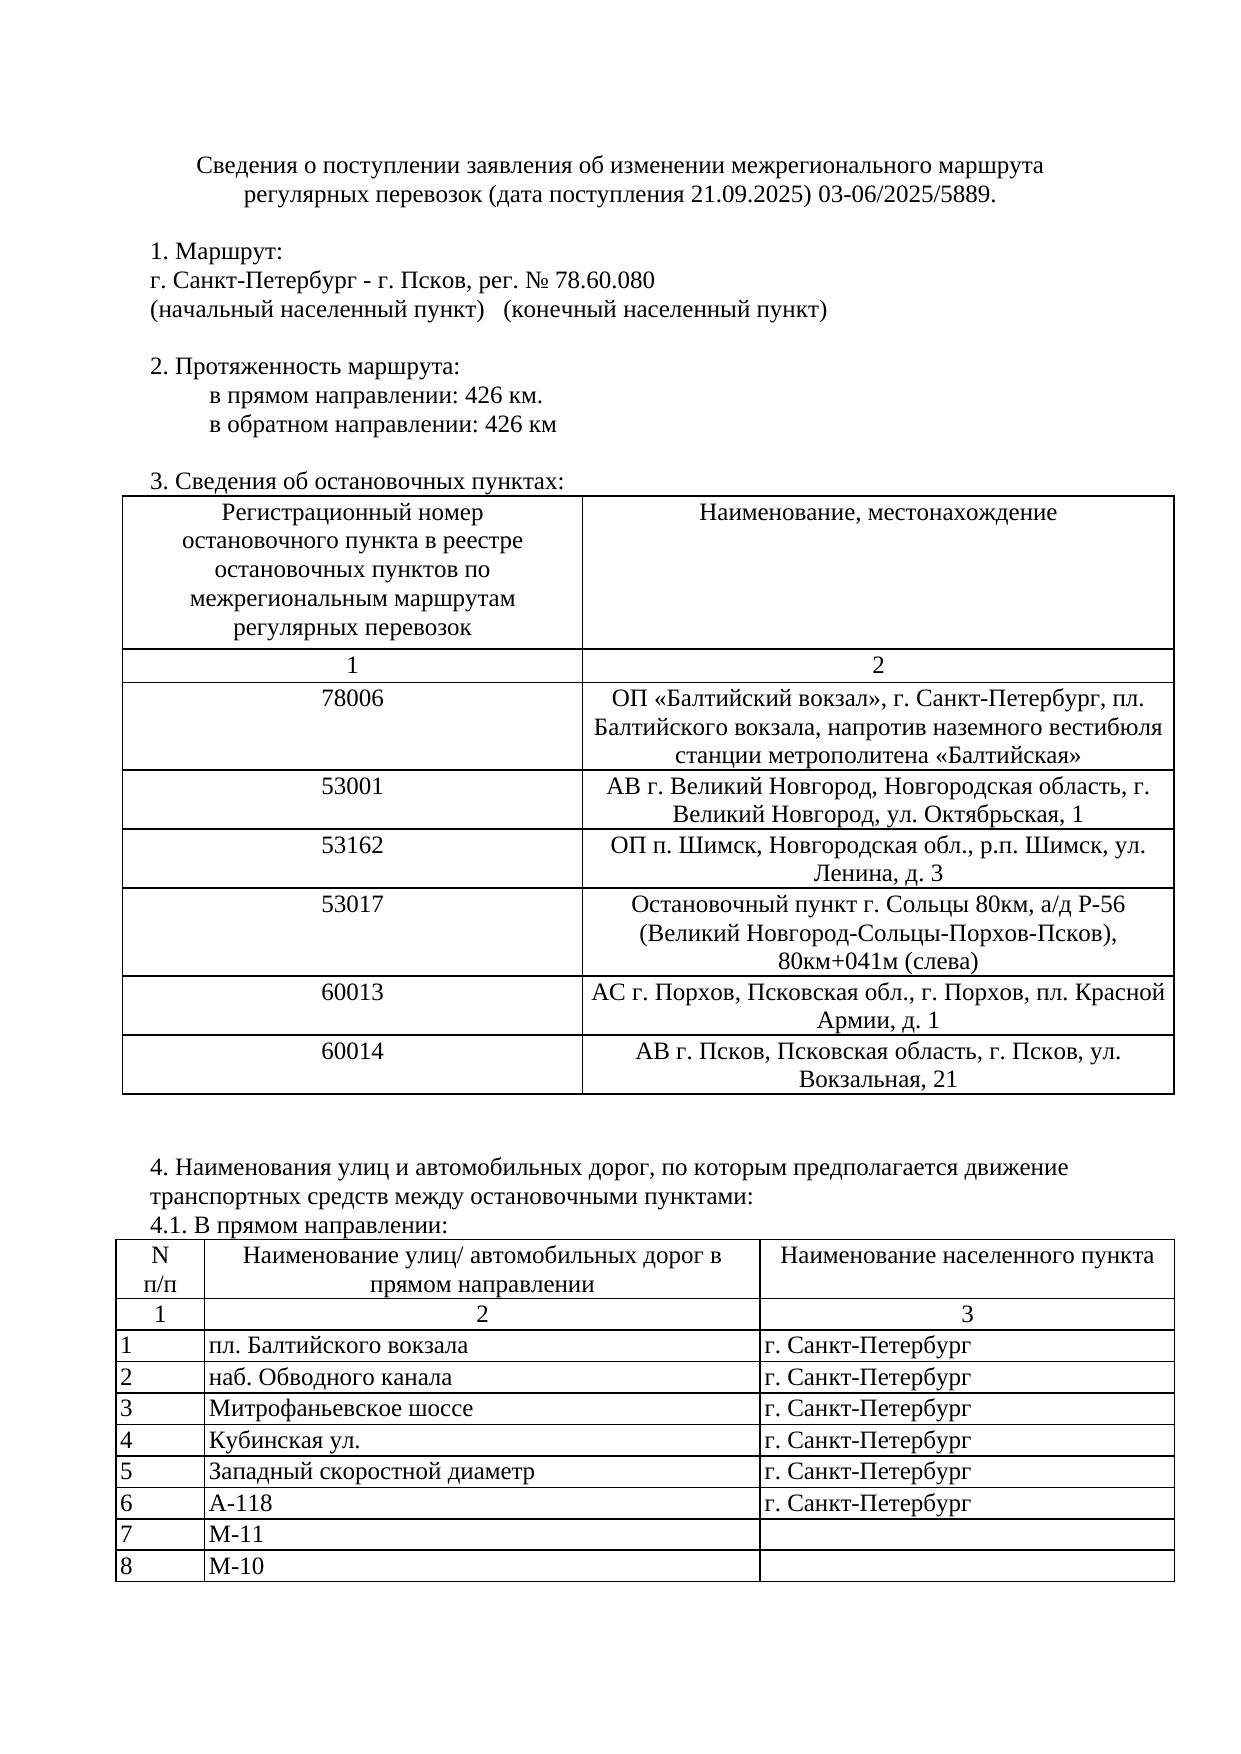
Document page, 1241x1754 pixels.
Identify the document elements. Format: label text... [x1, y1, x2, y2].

table_cell г. Санкт-Петербург [761, 1331, 1174, 1361]
table_cell АВ г. Великий Новгород, Новгородская область, г. Великий Новгород, ул. Октябрьская, 1 [583, 771, 1173, 828]
table_cell 2 [205, 1299, 759, 1329]
table_cell Митрофаньевское шоссе [205, 1394, 759, 1423]
table_header Наименование, местонахождение [583, 497, 1173, 648]
table_cell 60013 [123, 977, 582, 1034]
table_cell г. Санкт-Петербург [761, 1362, 1174, 1392]
table_cell 5 [117, 1457, 204, 1486]
table_cell ОП п. Шимск, Новгородская обл., р.п. Шимск, ул. Ленина, д. 3 [583, 830, 1173, 887]
table_cell наб. Обводного канала [205, 1362, 759, 1392]
table_cell [761, 1520, 1174, 1549]
table_cell АВ г. Псков, Псковская область, г. Псков, ул. Вокзальная, 21 [583, 1036, 1173, 1093]
table_cell 53001 [123, 771, 582, 828]
text 2. Протяженность маршрута: [150, 351, 1090, 380]
table_header N п/п [117, 1240, 204, 1298]
table_cell 53162 [123, 830, 582, 887]
table_cell г. Санкт-Петербург [761, 1425, 1174, 1455]
table_cell 2 [117, 1362, 204, 1392]
text в обратном направлении: 426 км [150, 409, 1090, 437]
table_cell Кубинская ул. [205, 1425, 759, 1455]
text 1. Маршрут: [150, 236, 1090, 265]
table_cell 6 [117, 1488, 204, 1518]
text 4.1. В прямом направлении: [150, 1210, 1090, 1238]
text 3. Сведения об остановочных пунктах: [150, 466, 1090, 495]
table_cell 3 [761, 1299, 1174, 1329]
table_cell ОП «Балтийский вокзал», г. Санкт-Петербург, пл. Балтийского вокзала, напротив наземного вестибюля станции метрополитена «Балтийская» [583, 683, 1173, 769]
table_cell 1 [117, 1299, 204, 1329]
table_cell г. Санкт-Петербург [761, 1488, 1174, 1518]
table_cell 7 [117, 1520, 204, 1549]
table_cell 78006 [123, 683, 582, 769]
table_cell АС г. Порхов, Псковская обл., г. Порхов, пл. Красной Армии, д. 1 [583, 977, 1173, 1034]
table_cell 60014 [123, 1036, 582, 1093]
text г. Санкт-Петербург - г. Псков, рег. № 78.60.080 [150, 265, 1090, 294]
table_cell 3 [117, 1394, 204, 1423]
table_cell [761, 1551, 1174, 1581]
table_cell 2 [583, 650, 1173, 681]
text (начальный населенный пункт) (конечный населенный пункт) [150, 294, 1090, 322]
table_cell Остановочный пункт г. Сольцы 80км, а/д Р-56 (Великий Новгород-Сольцы-Порхов-Псков), 80км+041м (слева) [583, 889, 1173, 975]
table_cell 53017 [123, 889, 582, 975]
text 4. Наименования улиц и автомобильных дорог, по которым предполагается движение транспортных средств между остановочными пунктами: [150, 1152, 1090, 1210]
table_cell А-118 [205, 1488, 759, 1518]
table_cell 1 [123, 650, 582, 681]
table_cell г. Санкт-Петербург [761, 1394, 1174, 1423]
table_header Регистрационный номер остановочного пункта в реестре остановочных пунктов по межрегиональным маршрутам регулярных перевозок [123, 497, 582, 648]
table_header Наименование населенного пункта [761, 1240, 1174, 1298]
table_cell М-10 [205, 1551, 759, 1581]
table_cell М-11 [205, 1520, 759, 1549]
table_cell 1 [117, 1331, 204, 1361]
table_cell г. Санкт-Петербург [761, 1457, 1174, 1486]
text в прямом направлении: 426 км. [150, 380, 1090, 409]
table_cell 4 [117, 1425, 204, 1455]
table_cell 8 [117, 1551, 204, 1581]
table_cell пл. Балтийского вокзала [205, 1331, 759, 1361]
table_header Наименование улиц/ автомобильных дорог в прямом направлении [205, 1240, 759, 1298]
table_cell Западный скоростной диаметр [205, 1457, 759, 1486]
text Сведения о поступлении заявления об изменении межрегионального маршрута регулярных перевозок (дата поступления 21.09.2025) 03-06/2025/5889. [150, 150, 1090, 207]
